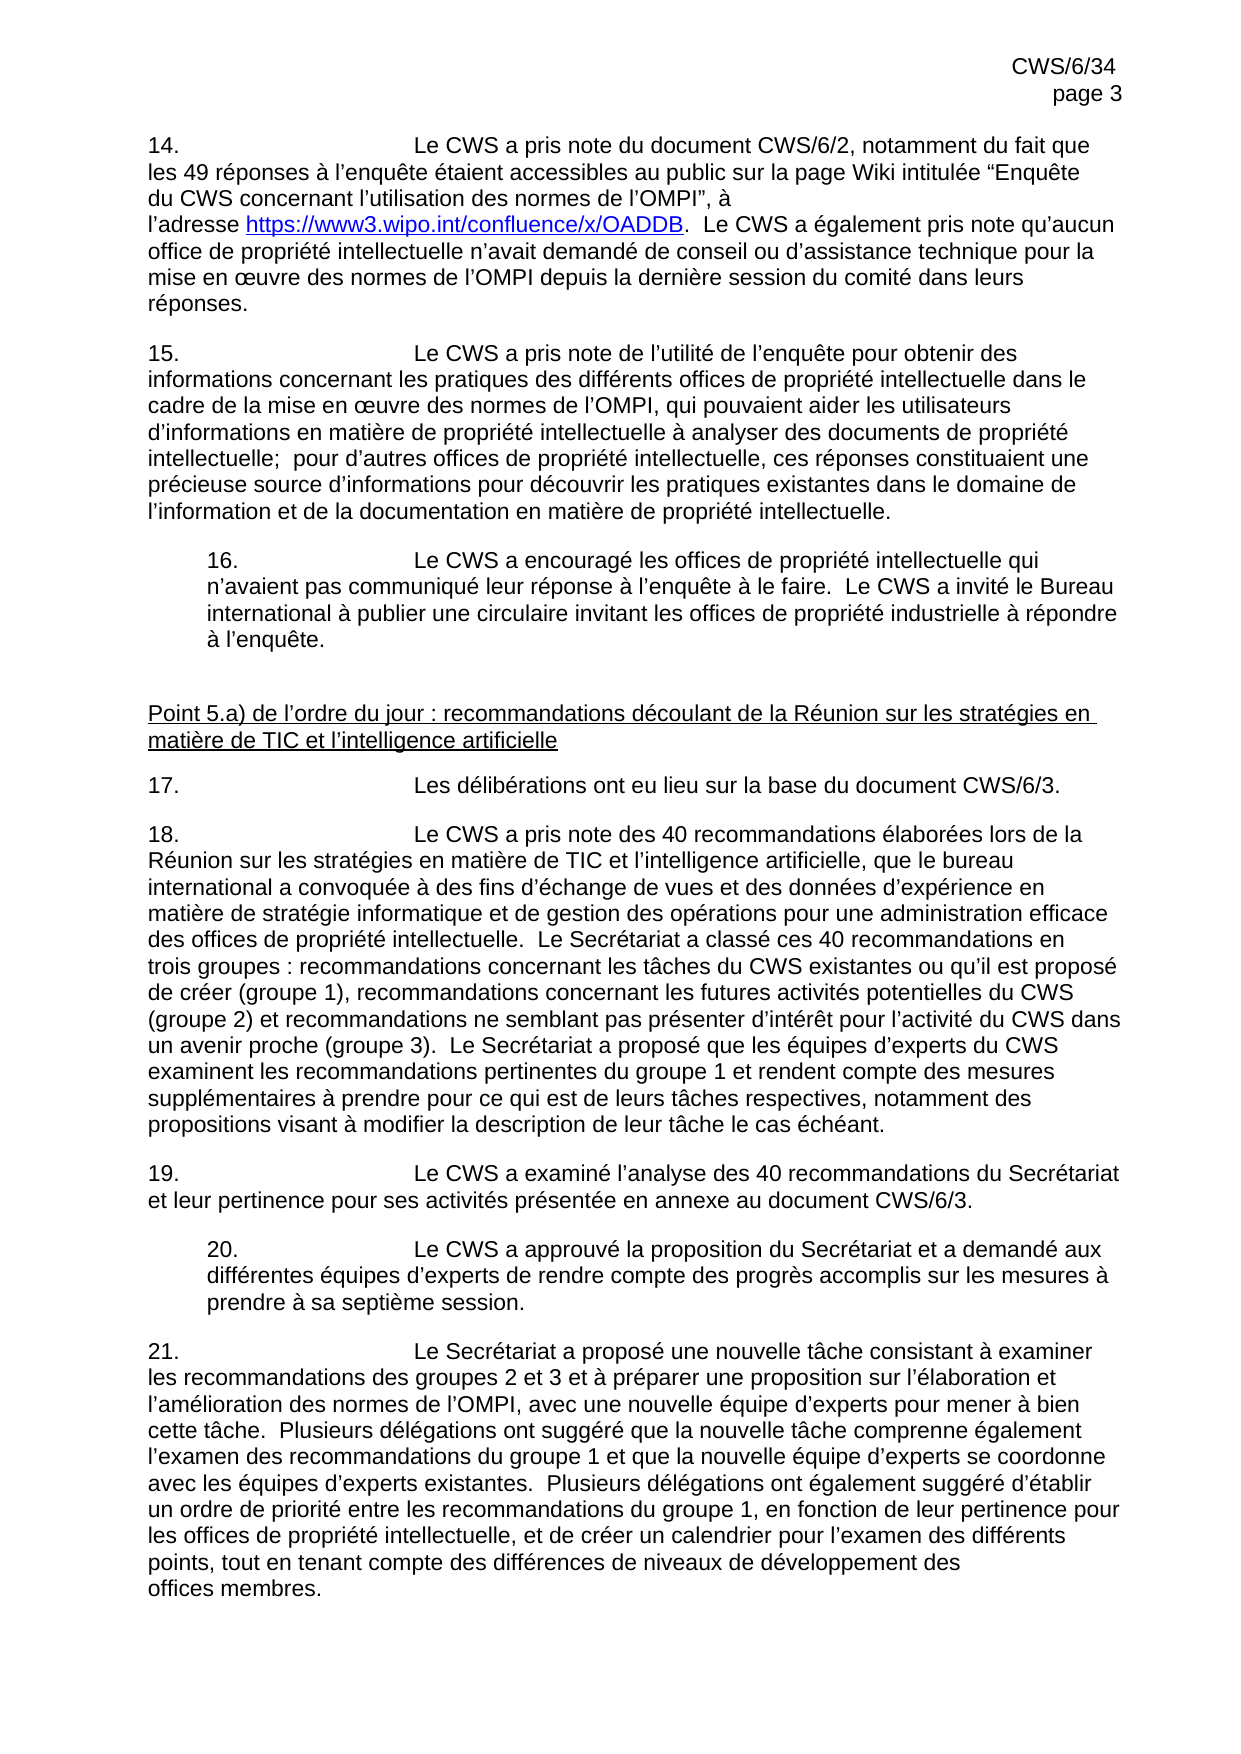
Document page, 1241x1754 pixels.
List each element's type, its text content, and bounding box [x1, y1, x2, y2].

text Le Secrétariat a proposé une nouvelle tâche consistant à examiner les recommandations des groupes 2 et 3 et à préparer une proposition sur l’élaboration et l’amélioration des normes de l’OMPI, avec une nouvelle équipe d’experts pour mener à bien cette tâche. Plusieurs délégations ont suggéré que la nouvelle tâche comprenne également l’examen des recommandations du groupe 1 et que la nouvelle équipe d’experts se coordonne avec les équipes d’experts existantes. Plusieurs délégations ont également suggéré d’établir un ordre de priorité entre les recommandations du groupe 1, en fonction de leur pertinence pour les offices de propriété intellectuelle, et de créer un calendrier pour l’examen des différents points, tout en tenant compte des différences de niveaux de développement des offices membres. [148, 1338, 1122, 1601]
subtitle Point 5.a) de l’ordre du jour : recommandations découlant de la Réunion sur les stratégies en matière de TIC et l’intelligence artificielle [148, 700, 1122, 753]
text Le CWS a encouragé les offices de propriété intellectuelle qui n’avaient pas communiqué leur réponse à l’enquête à le faire. Le CWS a invité le Bureau international à publier une circulaire invitant les offices de propriété industrielle à répondre à l’enquête. [207, 547, 1122, 652]
text Le CWS a pris note de l’utilité de l’enquête pour obtenir des informations concernant les pratiques des différents offices de propriété intellectuelle dans le cadre de la mise en œuvre des normes de l’OMPI, qui pouvaient aider les utilisateurs d’informations en matière de propriété intellectuelle à analyser des documents de propriété intellectuelle; pour d’autres offices de propriété intellectuelle, ces réponses constituaient une précieuse source d’informations pour découvrir les pratiques existantes dans le domaine de l’information et de la documentation en matière de propriété intellectuelle. [148, 339, 1122, 524]
text Le CWS a approuvé la proposition du Secrétariat et a demandé aux différentes équipes d’experts de rendre compte des progrès accomplis sur les mesures à prendre à sa septième session. [207, 1236, 1122, 1315]
text Le CWS a pris note des 40 recommandations élaborées lors de la Réunion sur les stratégies en matière de TIC et l’intelligence artificielle, que le bureau international a convoquée à des fins d’échange de vues et des données d’expérience en matière de stratégie informatique et de gestion des opérations pour une administration efficace des offices de propriété intellectuelle. Le Secrétariat a classé ces 40 recommandations en trois groupes : recommandations concernant les tâches du CWS existantes ou qu’il est proposé de créer (groupe 1), recommandations concernant les futures activités potentielles du CWS (groupe 2) et recommandations ne semblant pas présenter d’intérêt pour l’activité du CWS dans un avenir proche (groupe 3). Le Secrétariat a proposé que les équipes d’experts du CWS examinent les recommandations pertinentes du groupe 1 et rendent compte des mesures supplémentaires à prendre pour ce qui est de leurs tâches respectives, notamment des propositions visant à modifier la description de leur tâche le cas échéant. [148, 821, 1122, 1137]
text Le CWS a examiné l’analyse des 40 recommandations du Secrétariat et leur pertinence pour ses activités présentée en annexe au document CWS/6/3. [148, 1160, 1122, 1213]
text Les délibérations ont eu lieu sur la base du document CWS/6/3. [148, 772, 1122, 798]
text Le CWS a pris note du document CWS/6/2, notamment du fait que les 49 réponses à l’enquête étaient accessibles au public sur la page Wiki intitulée “Enquête du CWS concernant l’utilisation des normes de l’OMPI”, à l’adresse https://www3.wipo.int/confluence/x/OADDB. Le CWS a également pris note qu’aucun office de propriété intellectuelle n’avait demandé de conseil ou d’assistance technique pour la mise en œuvre des normes de l’OMPI depuis la dernière session du comité dans leurs réponses. [148, 132, 1122, 317]
